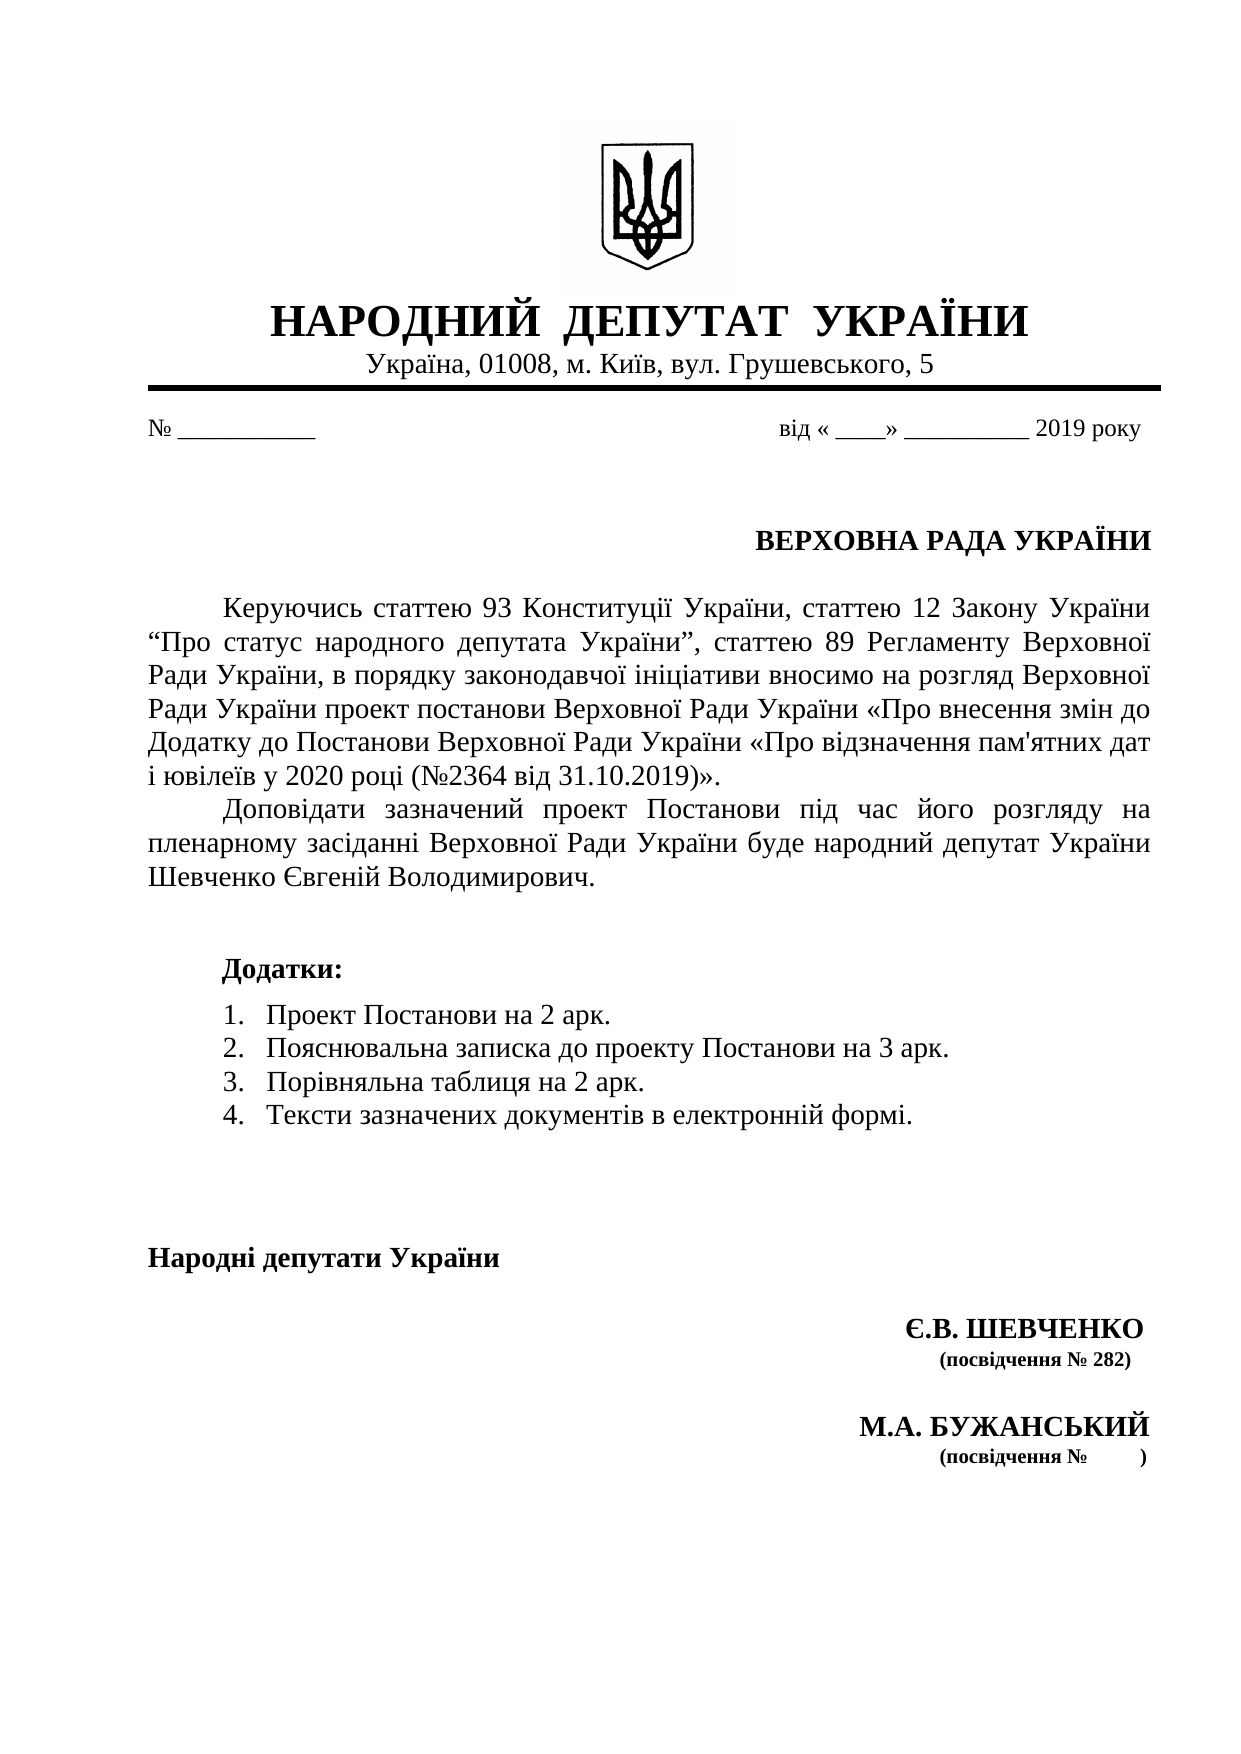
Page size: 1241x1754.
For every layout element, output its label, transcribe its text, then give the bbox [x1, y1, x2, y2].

text Доповідати зазначений проект Постанови під час його розгляду на пленарному засіданні Верховної Ради України буде народний депутат України Шевченко Євгеній Володимирович. [148, 792, 1152, 892]
text М.А. БУЖАНСЬКИЙ [148, 1409, 1152, 1442]
text ВЕРХОВНА РАДА УКРАЇНИ [148, 523, 1152, 557]
text Є.В. ШЕВЧЕНКО [823, 1311, 1152, 1345]
text 2. Пояснювальна записка до проекту Постанови на 3 арк. [148, 1030, 1152, 1064]
text (посвідчення № ) [823, 1444, 1152, 1468]
text 3. Порівняльна таблиця на 2 арк. [148, 1064, 1152, 1097]
text Додатки: [148, 951, 1152, 984]
text Народні депутати України [148, 1240, 1152, 1273]
text (посвідчення № 282) [823, 1347, 1152, 1371]
text 1. Проект Постанови на 2 арк. [148, 997, 1152, 1030]
text № ___________ від « ____» __________ 2019 року [148, 413, 1152, 442]
picture [558, 118, 741, 294]
text НАРОДНИЙ ДЕПУТАТ УКРАЇНИ [148, 293, 1152, 346]
text 4. Тексти зазначених документів в електронній формі. [148, 1097, 1152, 1131]
text Керуючись статтею 93 Конституції України, статтею 12 Закону України “Про статус народного депутата України”, статтею 89 Регламенту Верховної Ради України, в порядку законодавчої ініціативи вносимо на розгляд Верховної Ради України проект постанови Верховної Ради України «Про внесення змін до Додатку до Постанови Верховної Ради України «Про відзначення пам'ятних дат і ювілеїв у 2020 році (№2364 від 31.10.2019)». [148, 590, 1152, 792]
text Україна, 01008, м. Київ, вул. Грушевського, 5 [148, 346, 1152, 379]
